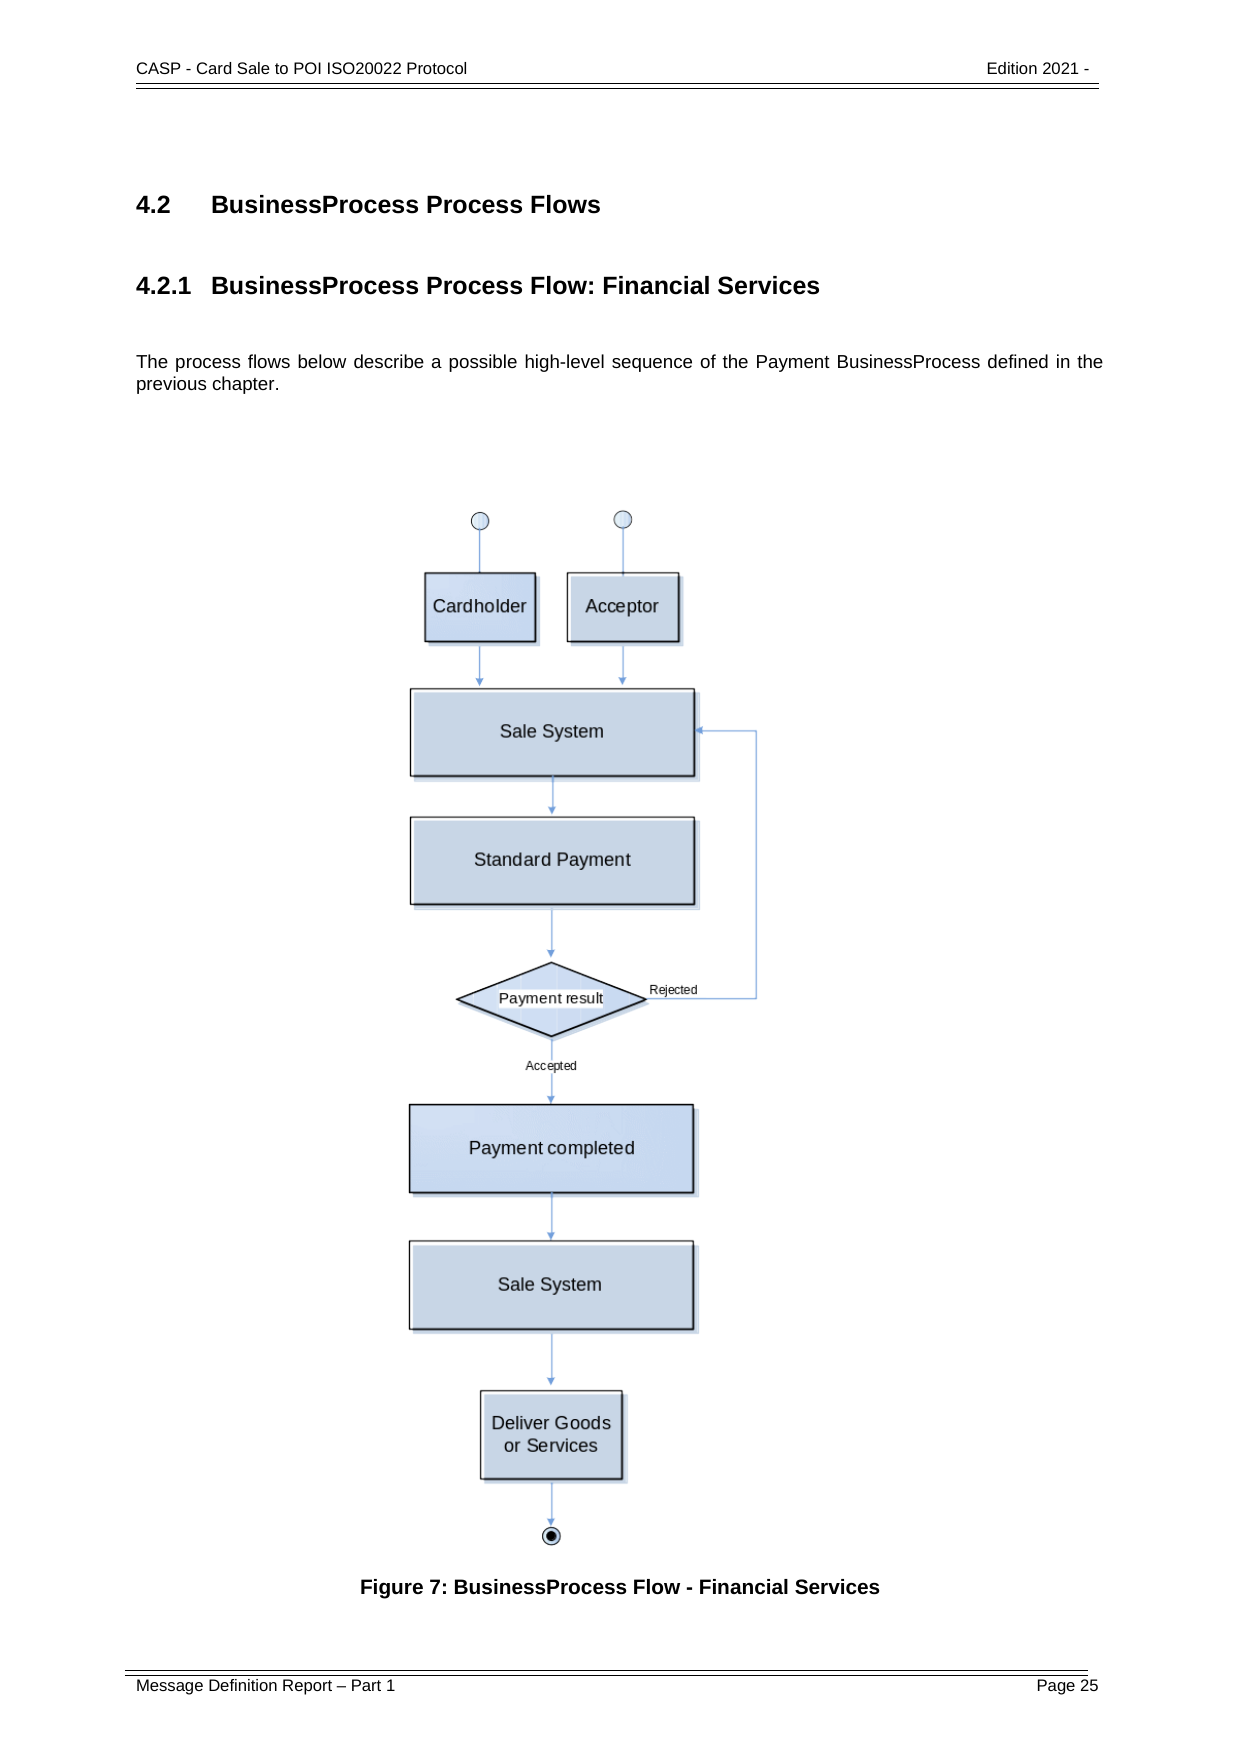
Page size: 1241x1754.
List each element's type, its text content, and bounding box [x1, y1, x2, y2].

subtitle BusinessProcess Process Flows [136, 191, 1104, 219]
text The process flows below describe a possible high-level sequence of the Payment BusinessProcess defined in the previous chapter. [136, 351, 1104, 394]
subtitle BusinessProcess Process Flow: Financial Services [136, 271, 1104, 300]
text Figure 7: BusinessProcess Flow - Financial Services [136, 1574, 1104, 1598]
